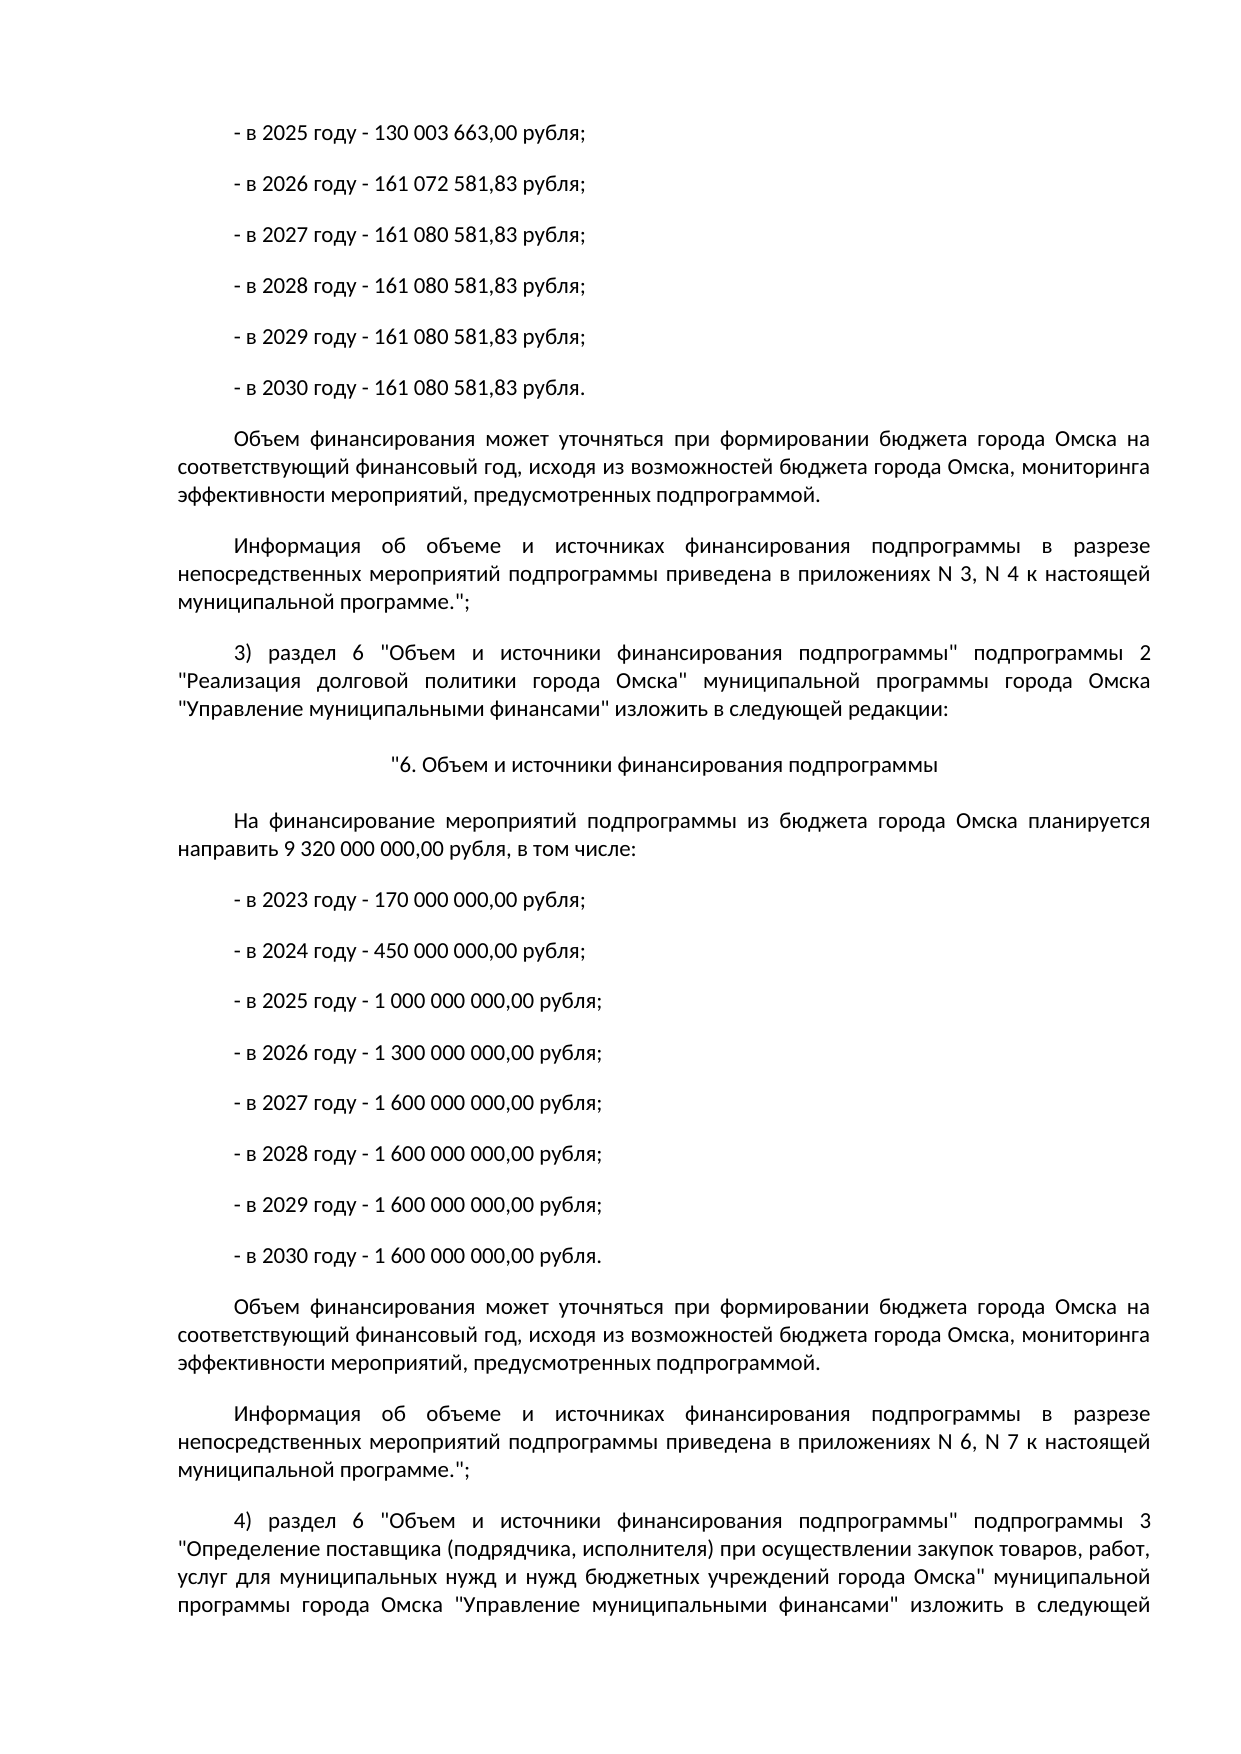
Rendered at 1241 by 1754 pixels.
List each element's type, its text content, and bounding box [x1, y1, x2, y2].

text Объем финансирования может уточняться при формировании бюджета города Омска на соответствующий финансовый год, исходя из возможностей бюджета города Омска, мониторинга эффективности мероприятий, предусмотренных подпрограммой. [177, 1292, 1152, 1376]
text - в 2025 году - 1 000 000 000,00 рубля; [177, 987, 1152, 1015]
text - в 2026 году - 1 300 000 000,00 рубля; [177, 1038, 1152, 1066]
text Объем финансирования может уточняться при формировании бюджета города Омска на соответствующий финансовый год, исходя из возможностей бюджета города Омска, мониторинга эффективности мероприятий, предусмотренных подпрограммой. [177, 424, 1152, 508]
text - в 2027 году - 1 600 000 000,00 рубля; [177, 1088, 1152, 1117]
text - в 2023 году - 170 000 000,00 рубля; [177, 885, 1152, 913]
text - в 2028 году - 161 080 581,83 рубля; [177, 271, 1152, 299]
text - в 2026 году - 161 072 581,83 рубля; [177, 169, 1152, 197]
text 3) раздел 6 "Объем и источники финансирования подпрограммы" подпрограммы 2 "Реализация долговой политики города Омска" муниципальной программы города Омска "Управление муниципальными финансами" изложить в следующей редакции: [177, 638, 1152, 722]
text На финансирование мероприятий подпрограммы из бюджета города Омска планируется направить 9 320 000 000,00 рубля, в том числе: [177, 806, 1152, 862]
text "6. Объем и источники финансирования подпрограммы [177, 750, 1152, 778]
text - в 2029 году - 1 600 000 000,00 рубля; [177, 1190, 1152, 1218]
text - в 2030 году - 1 600 000 000,00 рубля. [177, 1241, 1152, 1269]
text - в 2030 году - 161 080 581,83 рубля. [177, 373, 1152, 401]
text - в 2028 году - 1 600 000 000,00 рубля; [177, 1139, 1152, 1167]
text Информация об объеме и источниках финансирования подпрограммы в разрезе непосредственных мероприятий подпрограммы приведена в приложениях N 6, N 7 к настоящей муниципальной программе."; [177, 1399, 1152, 1483]
text - в 2029 году - 161 080 581,83 рубля; [177, 322, 1152, 350]
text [177, 1506, 1152, 1618]
text - в 2027 году - 161 080 581,83 рубля; [177, 220, 1152, 248]
text - в 2024 году - 450 000 000,00 рубля; [177, 936, 1152, 964]
text Информация об объеме и источниках финансирования подпрограммы в разрезе непосредственных мероприятий подпрограммы приведена в приложениях N 3, N 4 к настоящей муниципальной программе."; [177, 531, 1152, 615]
text - в 2025 году - 130 003 663,00 рубля; [177, 118, 1152, 146]
